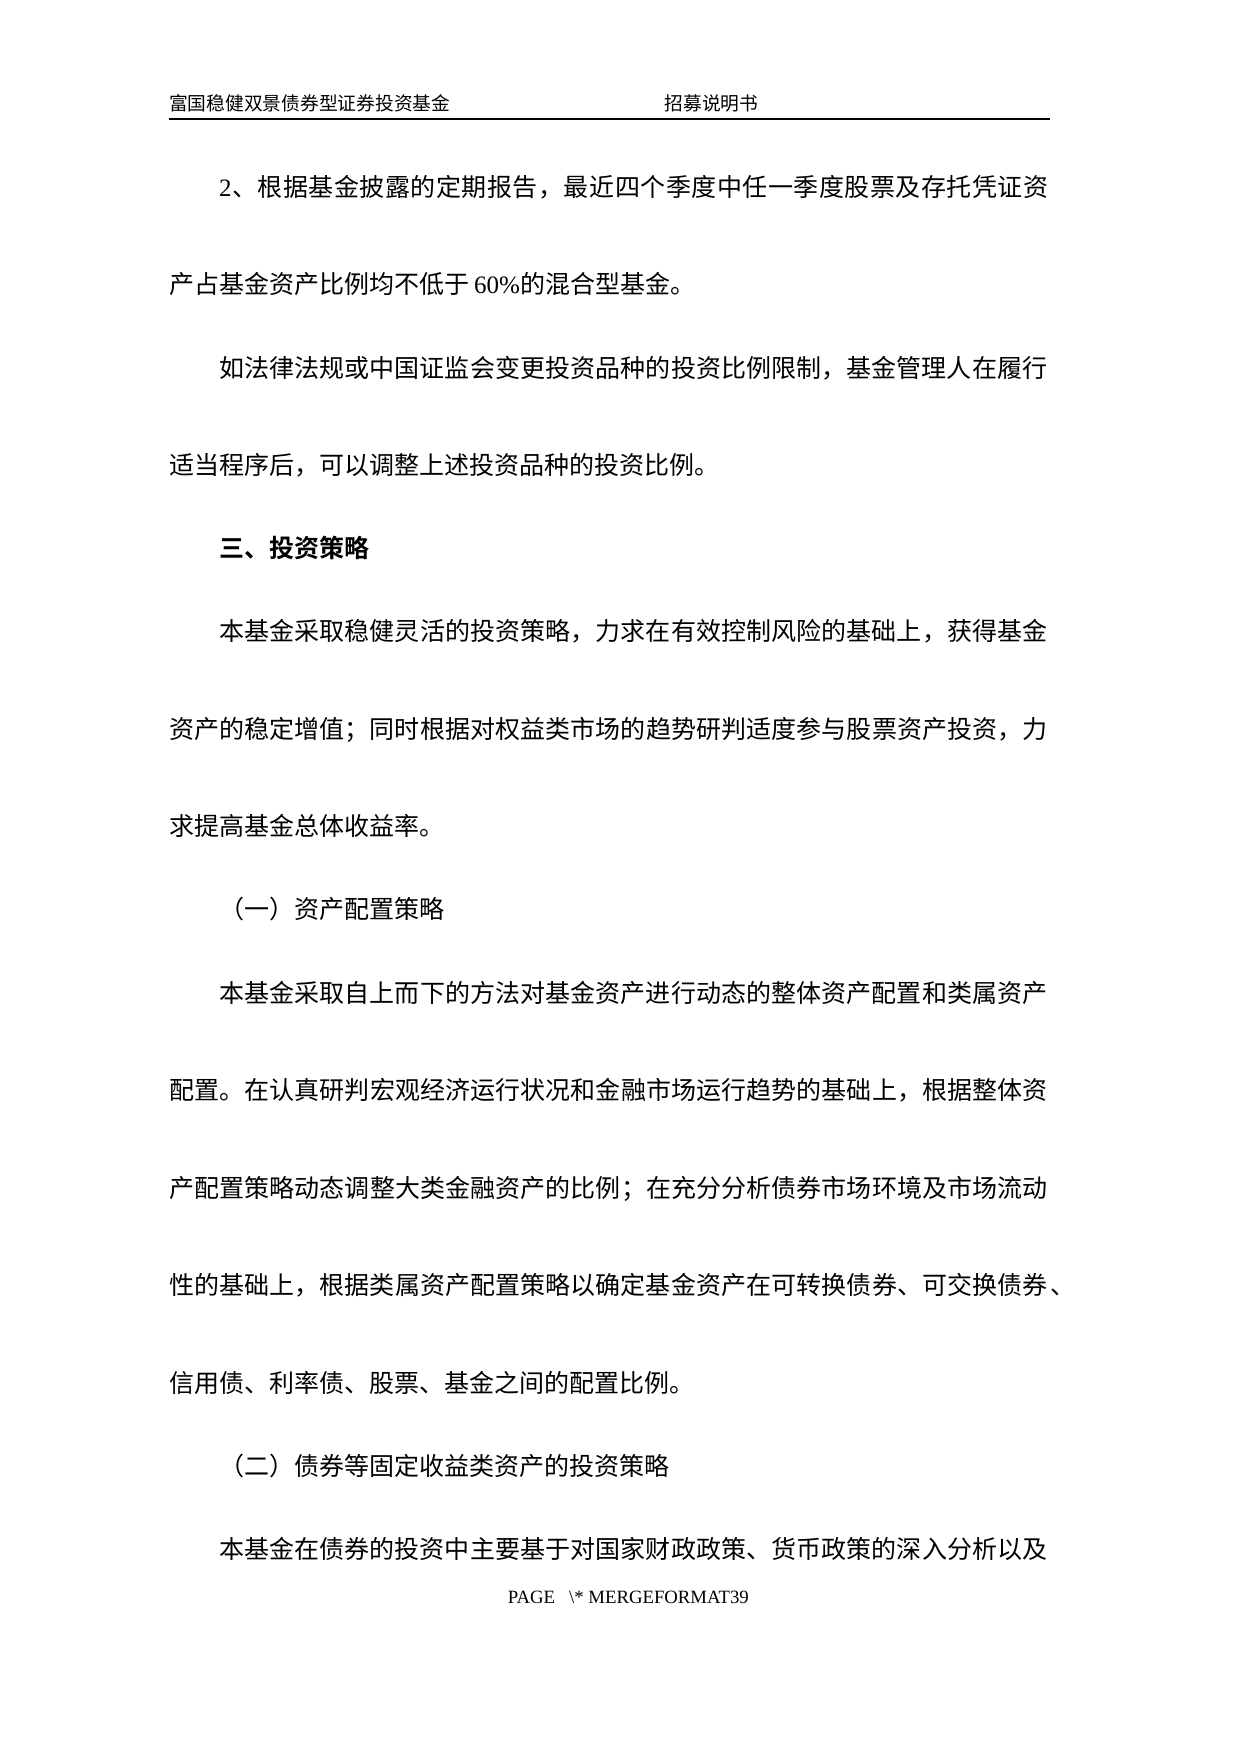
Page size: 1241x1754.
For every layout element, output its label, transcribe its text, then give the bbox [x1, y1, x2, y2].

text 本基金采取自上而下的方法对基金资产进行动态的整体资产配置和类属资产配置。在认真研判宏观经济运行状况和金融市场运行趋势的基础上，根据整体资产配置策略动态调整大类金融资产的比例；在充分分析债券市场环境及市场流动性的基础上，根据类属资产配置策略以确定基金资产在可转换债券、可交换债券、信用债、利率债、股票、基金之间的配置比例。 [169, 959, 1050, 1414]
text 2、根据基金披露的定期报告，最近四个季度中任一季度股票及存托凭证资产占基金资产比例均不低于60%的混合型基金。 [169, 153, 1050, 316]
text 如法律法规或中国证监会变更投资品种的投资比例限制，基金管理人在履行适当程序后，可以调整上述投资品种的投资比例。 [169, 334, 1050, 496]
text （二）债券等固定收益类资产的投资策略 [169, 1432, 1050, 1497]
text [169, 1515, 1050, 1580]
text 本基金采取稳健灵活的投资策略，力求在有效控制风险的基础上，获得基金资产的稳定增值；同时根据对权益类市场的趋势研判适度参与股票资产投资，力求提高基金总体收益率。 [169, 597, 1050, 857]
text （一）资产配置策略 [169, 876, 1050, 941]
text 三、投资策略 [169, 514, 1050, 579]
